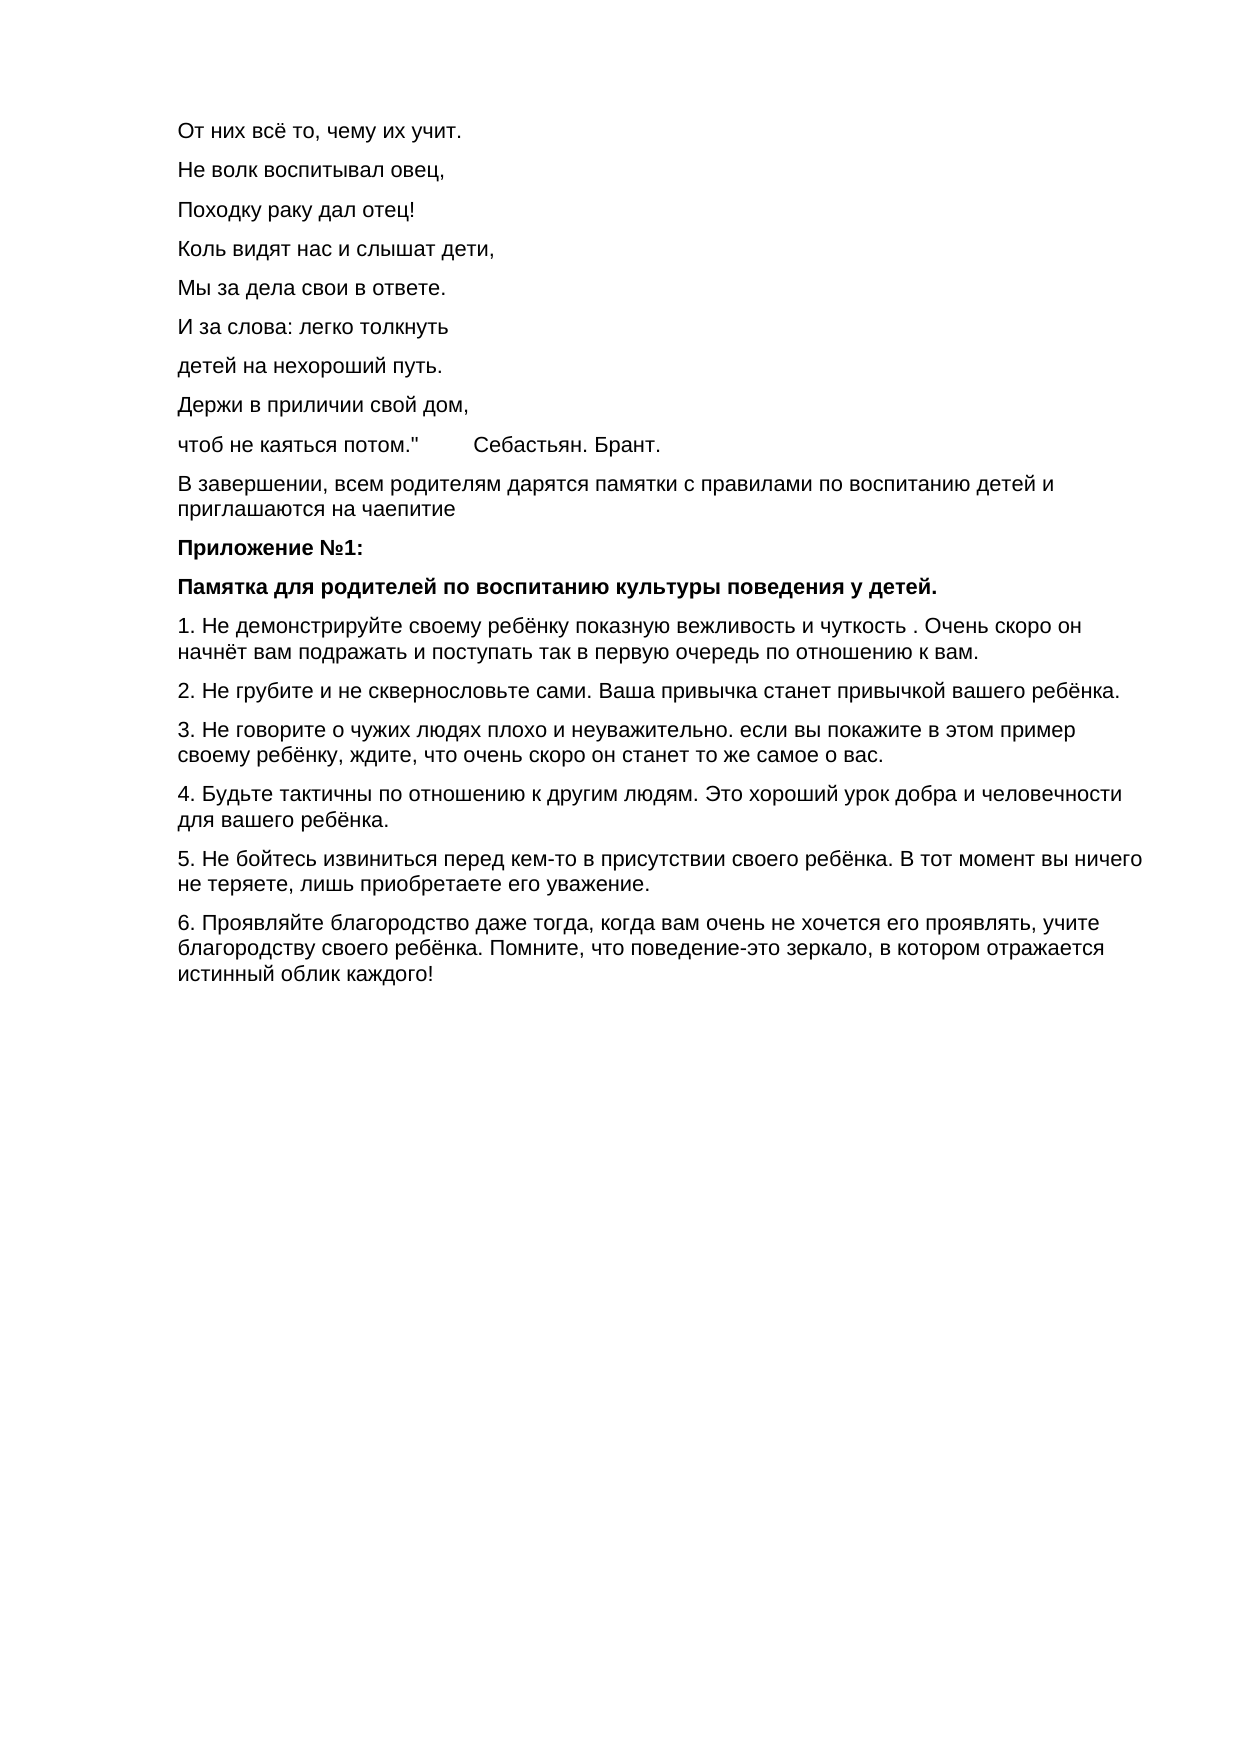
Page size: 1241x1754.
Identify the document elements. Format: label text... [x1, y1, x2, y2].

text Походку раку дал отец! [177, 196, 1152, 222]
text Мы за дела свои в ответе. [177, 275, 1152, 300]
text 6. Проявляйте благородство даже тогда, когда вам очень не хочется его проявлять, учите благородству своего ребёнка. Помните, что поведение-это зеркало, в котором отражается истинный облик каждого! [177, 910, 1152, 986]
text 1. Не демонстрируйте своему ребёнку показную вежливость и чуткость . Очень скоро он начнёт вам подражать и поступать так в первую очередь по отношению к вам. [177, 613, 1152, 664]
text И за слова: легко толкнуть [177, 314, 1152, 339]
text 3. Не говорите о чужих людях плохо и неуважительно. если вы покажите в этом пример своему ребёнку, ждите, что очень скоро он станет то же самое о вас. [177, 717, 1152, 767]
text В завершении, всем родителям дарятся памятки с правилами по воспитанию детей и приглашаются на чаепитие [177, 471, 1152, 521]
text 2. Не грубите и не сквернословьте сами. Ваша привычка станет привычкой вашего ребёнка. [177, 678, 1152, 703]
text Памятка для родителей по воспитанию культуры поведения у детей. [177, 574, 1152, 599]
text От них всё то, чему их учит. [177, 118, 1152, 143]
text Коль видят нас и слышат дети, [177, 236, 1152, 261]
text Не волк воспитывал овец, [177, 157, 1152, 182]
text Держи в приличии свой дом, [177, 392, 1152, 417]
text 4. Будьте тактичны по отношению к другим людям. Это хороший урок добра и человечности для вашего ребёнка. [177, 781, 1152, 832]
text детей на нехороший путь. [177, 353, 1152, 378]
text Приложение №1: [177, 535, 1152, 560]
text чтоб не каяться потом." Себастьян. Брант. [177, 431, 1152, 457]
text 5. Не бойтесь извиниться перед кем-то в присутствии своего ребёнка. В тот момент вы ничего не теряете, лишь приобретаете его уважение. [177, 846, 1152, 896]
